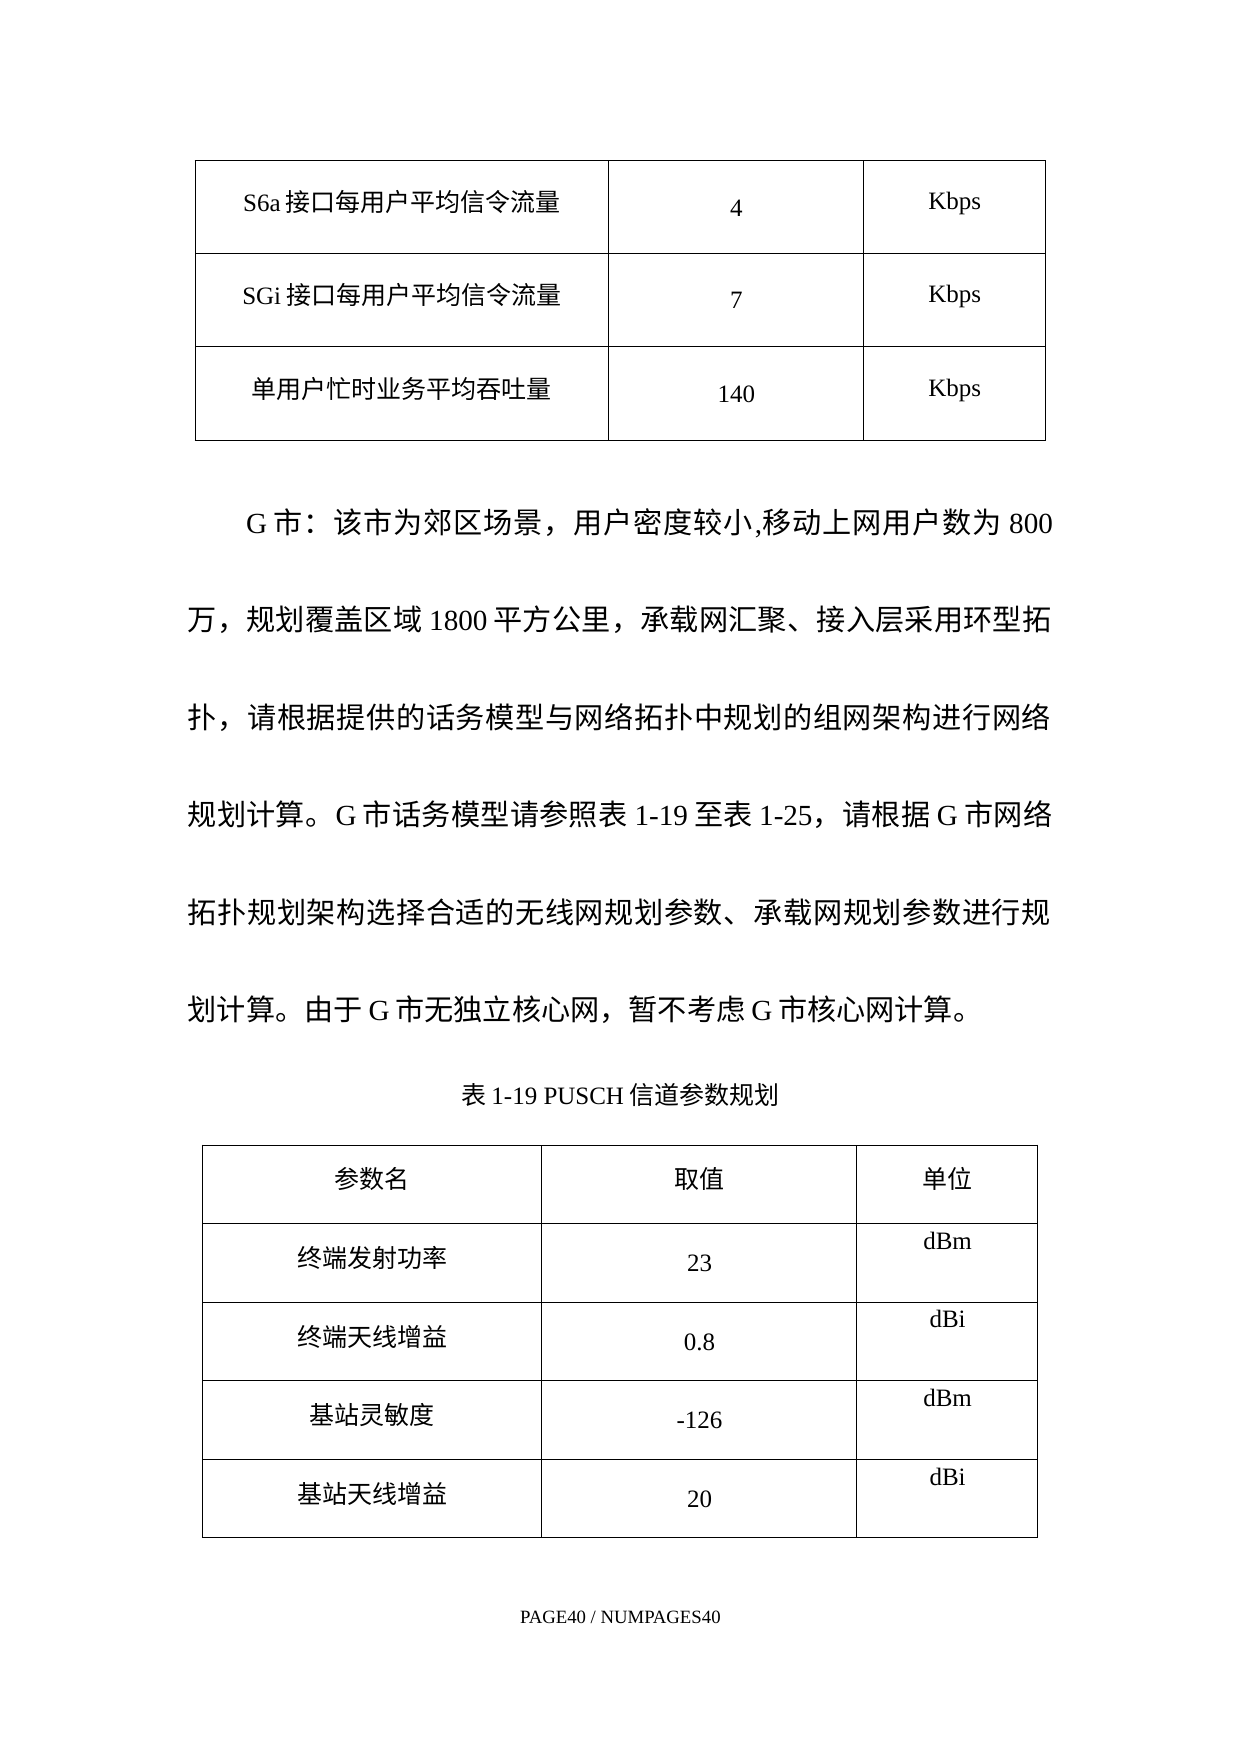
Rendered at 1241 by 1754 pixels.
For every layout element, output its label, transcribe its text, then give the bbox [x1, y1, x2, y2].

table_cell dBm [857, 1381, 1037, 1459]
table_cell 0.8 [542, 1303, 856, 1380]
table_cell 4 [609, 161, 863, 253]
table_header 取值 [542, 1146, 856, 1223]
table_cell dBi [857, 1460, 1037, 1537]
table_cell 20 [542, 1460, 856, 1537]
table_cell 7 [609, 254, 863, 346]
table_cell Kbps [864, 161, 1045, 253]
table_cell dBi [857, 1303, 1037, 1380]
table_cell S6a接口每用户平均信令流量 [196, 161, 608, 253]
text G市：该市为郊区场景，用户密度较小,移动上网用户数为800万，规划覆盖区域1800平方公里，承载网汇聚、接入层采用环型拓扑，请根据提供的话务模型与网络拓扑中规划的组网架构进行网络规划计算。G市话务模型请参照表1-19至表1-25，请根据G市网络拓扑规划架构选择合适的无线网规划参数、承载网规划参数进行规划计算。由于G市无独立核心网，暂不考虑G市核心网计算。 [187, 488, 1053, 1040]
table_cell 基站天线增益 [203, 1460, 541, 1537]
table_cell Kbps [864, 254, 1045, 346]
table_cell 终端发射功率 [203, 1224, 541, 1302]
text 表1-19 PUSCH信道参数规划 [187, 1061, 1053, 1126]
table_header 参数名 [203, 1146, 541, 1223]
table_cell -126 [542, 1381, 856, 1459]
table_cell 140 [609, 347, 863, 440]
table_cell 终端天线增益 [203, 1303, 541, 1380]
table_header 单位 [857, 1146, 1037, 1223]
table_cell 基站灵敏度 [203, 1381, 541, 1459]
table_cell SGi接口每用户平均信令流量 [196, 254, 608, 346]
table_cell 23 [542, 1224, 856, 1302]
table_cell Kbps [864, 347, 1045, 440]
table_cell dBm [857, 1224, 1037, 1302]
table_cell 单用户忙时业务平均吞吐量 [196, 347, 608, 440]
